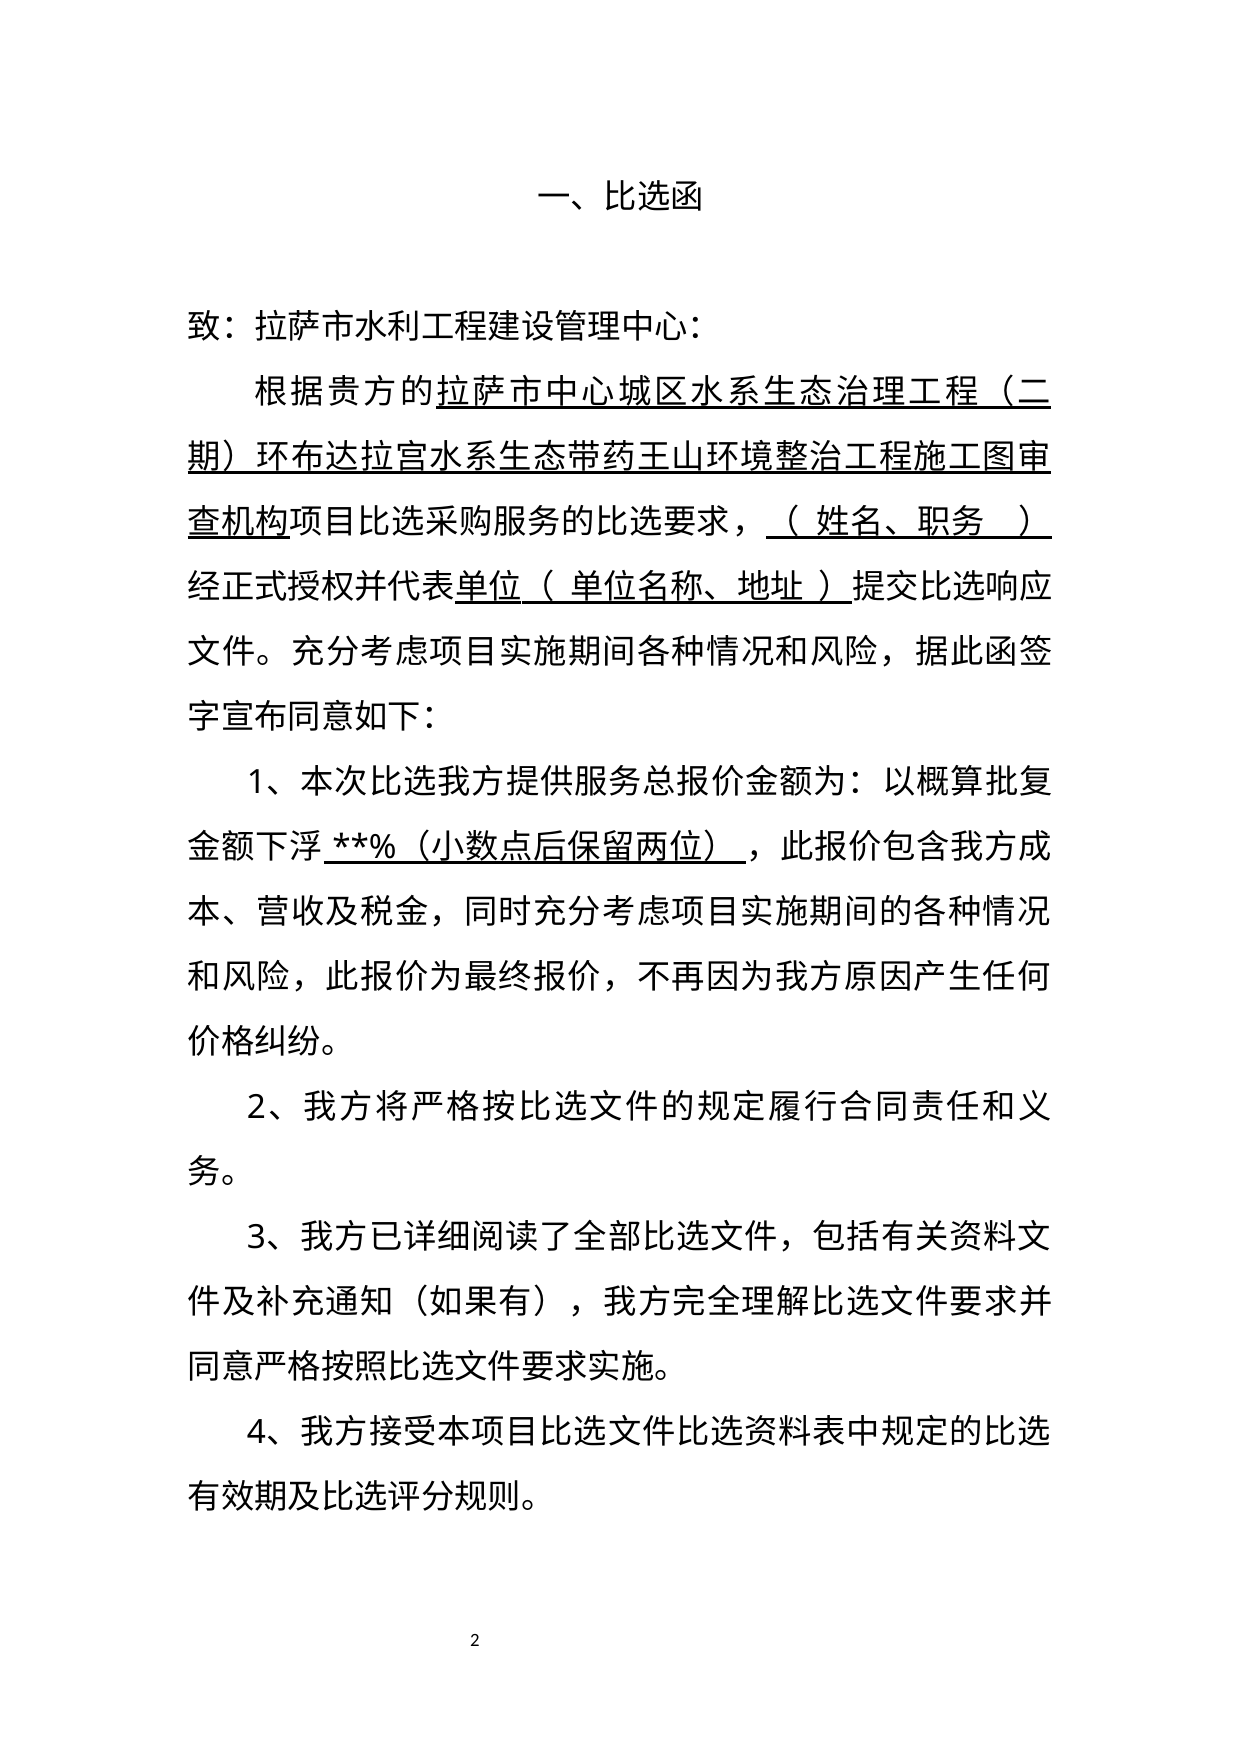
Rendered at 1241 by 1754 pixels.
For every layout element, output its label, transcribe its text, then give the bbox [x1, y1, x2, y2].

list 4、我方接受本项目比选文件比选资料表中规定的比选有效期及比选评分规则。 [187, 1397, 1053, 1527]
text 致：拉萨市水利工程建设管理中心： [187, 292, 1053, 357]
list 一、比选函 [187, 162, 1053, 227]
list 1、本次比选我方提供服务总报价金额为：以概算批复金额下浮 **%（小数点后保留两位） ，此报价包含我方成本、营收及税金，同时充分考虑项目实施期间的各种情况和风险，此报价为最终报价，不再因为我方原因产生任何价格纠纷。 [187, 747, 1053, 1072]
list 2、我方将严格按比选文件的规定履行合同责任和义务。 [187, 1072, 1053, 1202]
text 根据贵方的拉萨市中心城区水系生态治理工程（二期）环布达拉宫水系生态带药王山环境整治工程施工图审查机构项目比选采购服务的比选要求，（ 姓名、职务 ）经正式授权并代表单位（ 单位名称、地址 ）提交比选响应文件。充分考虑项目实施期间各种情况和风险，据此函签字宣布同意如下： [187, 357, 1053, 747]
list 3、我方已详细阅读了全部比选文件，包括有关资料文件及补充通知（如果有），我方完全理解比选文件要求并同意严格按照比选文件要求实施。 [187, 1202, 1053, 1397]
